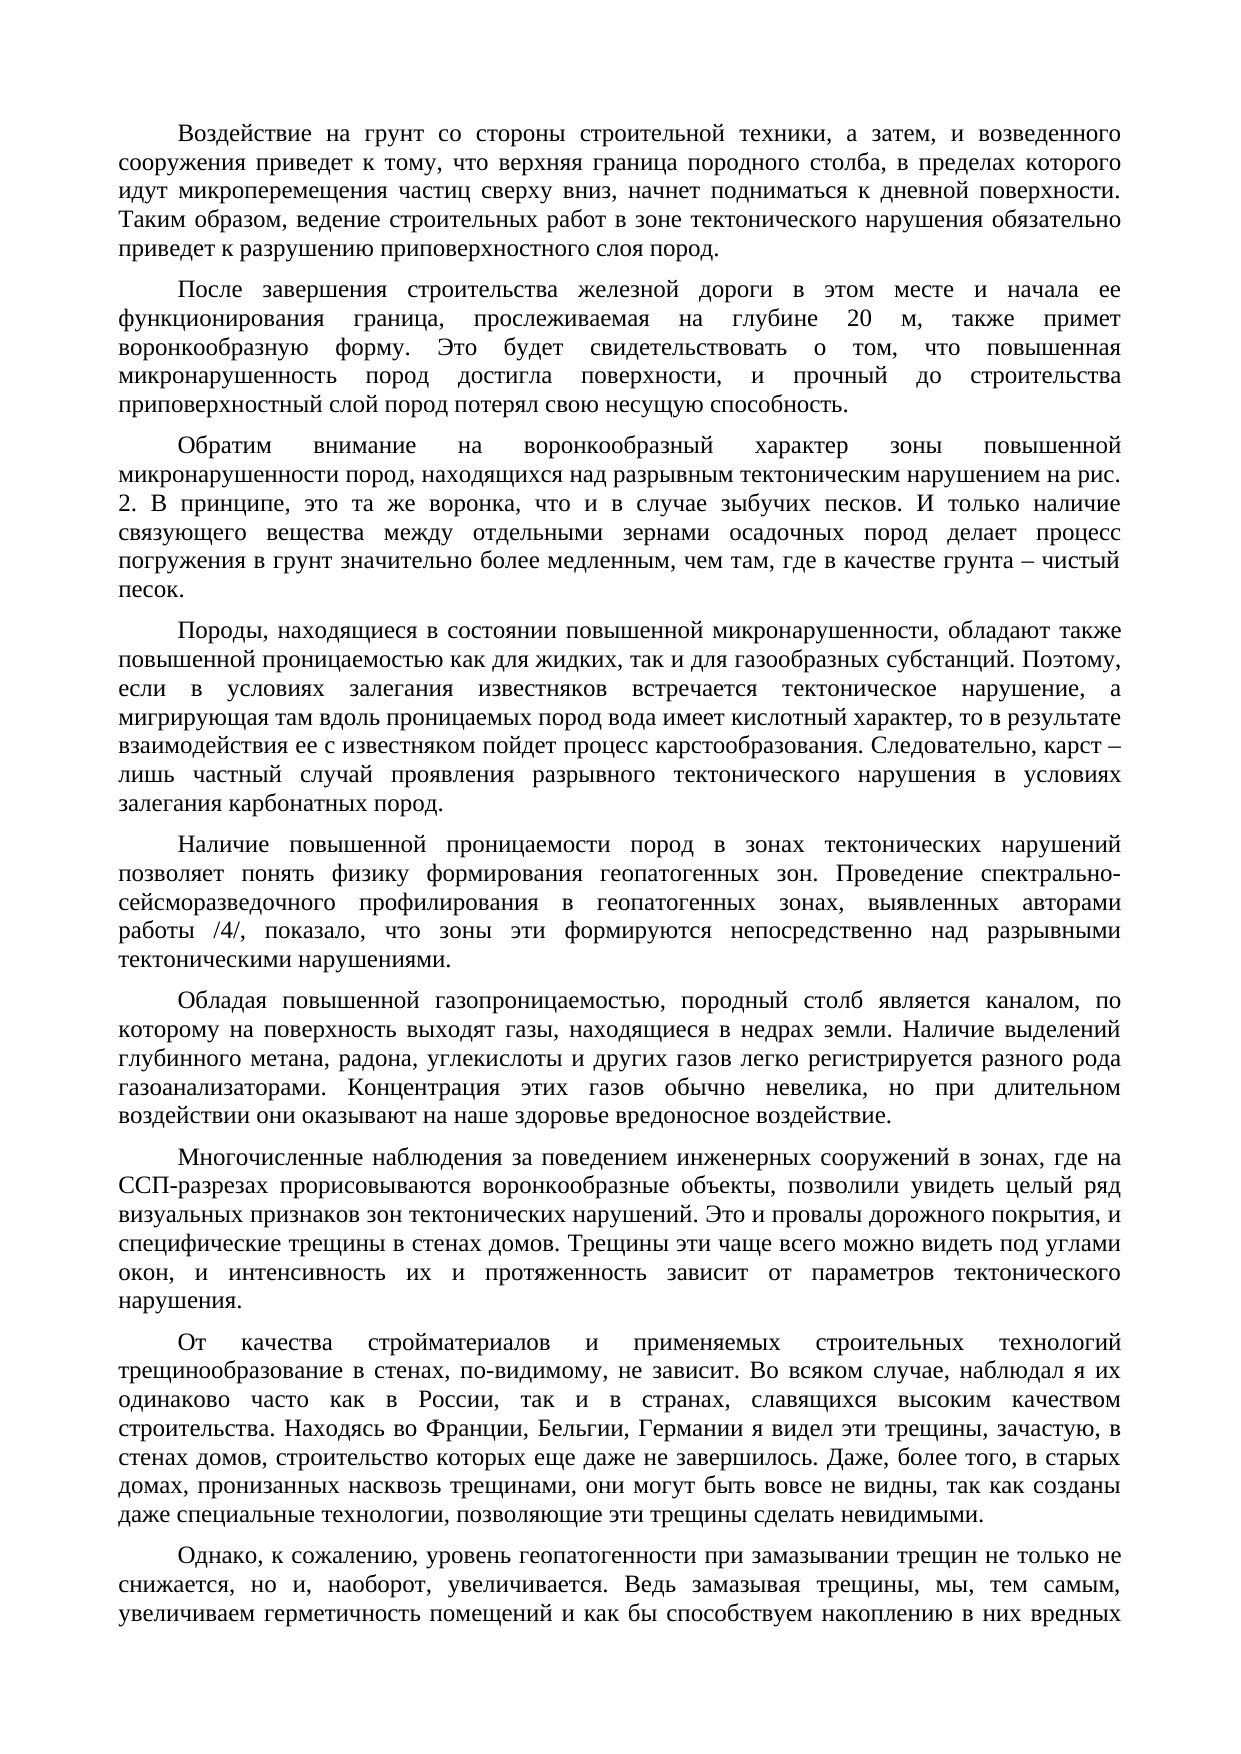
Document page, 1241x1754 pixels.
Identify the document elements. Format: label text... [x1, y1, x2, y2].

text Многочисленные наблюдения за поведением инженерных сооружений в зонах, где на ССП-разрезах прорисовываются воронкообразные объекты, позволили увидеть целый ряд визуальных признаков зон тектонических нарушений. Это и провалы дорожного покрытия, и специфические трещины в стенах домов. Трещины эти чаще всего можно видеть под углами окон, и интенсивность их и протяженность зависит от параметров тектонического нарушения. [118, 1142, 1122, 1314]
text Воздействие на грунт со стороны строительной техники, а затем, и возведенного сооружения приведет к тому, что верхняя граница породного столба, в пределах которого идут микроперемещения частиц сверху вниз, начнет подниматься к дневной поверхности. Таким образом, ведение строительных работ в зоне тектонического нарушения обязательно приведет к разрушению приповерхностного слоя пород. [118, 118, 1122, 262]
text От качества стройматериалов и применяемых строительных технологий трещинообразование в стенах, по-видимому, не зависит. Во всяком случае, наблюдал я их одинаково часто как в России, так и в странах, славящихся высоким качеством строительства. Находясь во Франции, Бельгии, Германии я видел эти трещины, зачастую, в стенах домов, строительство которых еще даже не завершилось. Даже, более того, в старых домах, пронизанных насквозь трещинами, они могут быть вовсе не видны, так как созданы даже специальные технологии, позволяющие эти трещины сделать невидимыми. [118, 1327, 1122, 1528]
text Обладая повышенной газопроницаемостью, породный столб является каналом, по которому на поверхность выходят газы, находящиеся в недрах земли. Наличие выделений глубинного метана, радона, углекислоты и других газов легко регистрируется разного рода газоанализаторами. Концентрация этих газов обычно невелика, но при длительном воздействии они оказывают на наше здоровье вредоносное воздействие. [118, 986, 1122, 1129]
text Обратим внимание на воронкообразный характер зоны повышенной микронарушенности пород, находящихся над разрывным тектоническим нарушением на рис. 2. В принципе, это та же воронка, что и в случае зыбучих песков. И только наличие связующего вещества между отдельными зернами осадочных пород делает процесс погружения в грунт значительно более медленным, чем там, где в качестве грунта – чистый песок. [118, 431, 1122, 603]
text Наличие повышенной проницаемости пород в зонах тектонических нарушений позволяет понять физику формирования геопатогенных зон. Проведение спектрально-сейсморазведочного профилирования в геопатогенных зонах, выявленных авторами работы /4/, показало, что зоны эти формируются непосредственно над разрывными тектоническими нарушениями. [118, 829, 1122, 973]
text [118, 1541, 1122, 1627]
text После завершения строительства железной дороги в этом месте и начала ее функционирования граница, прослеживаемая на глубине 20 м, также примет воронкообразную форму. Это будет свидетельствовать о том, что повышенная микронарушенность пород достигла поверхности, и прочный до строительства приповерхностный слой пород потерял свою несущую способность. [118, 274, 1122, 418]
text Породы, находящиеся в состоянии повышенной микронарушенности, обладают также повышенной проницаемостью как для жидких, так и для газообразных субстанций. Поэтому, если в условиях залегания известняков встречается тектоническое нарушение, а мигрирующая там вдоль проницаемых пород вода имеет кислотный характер, то в результате взаимодействия ее с известняком пойдет процесс карстообразования. Следовательно, карст – лишь частный случай проявления разрывного тектонического нарушения в условиях залегания карбонатных пород. [118, 616, 1122, 817]
